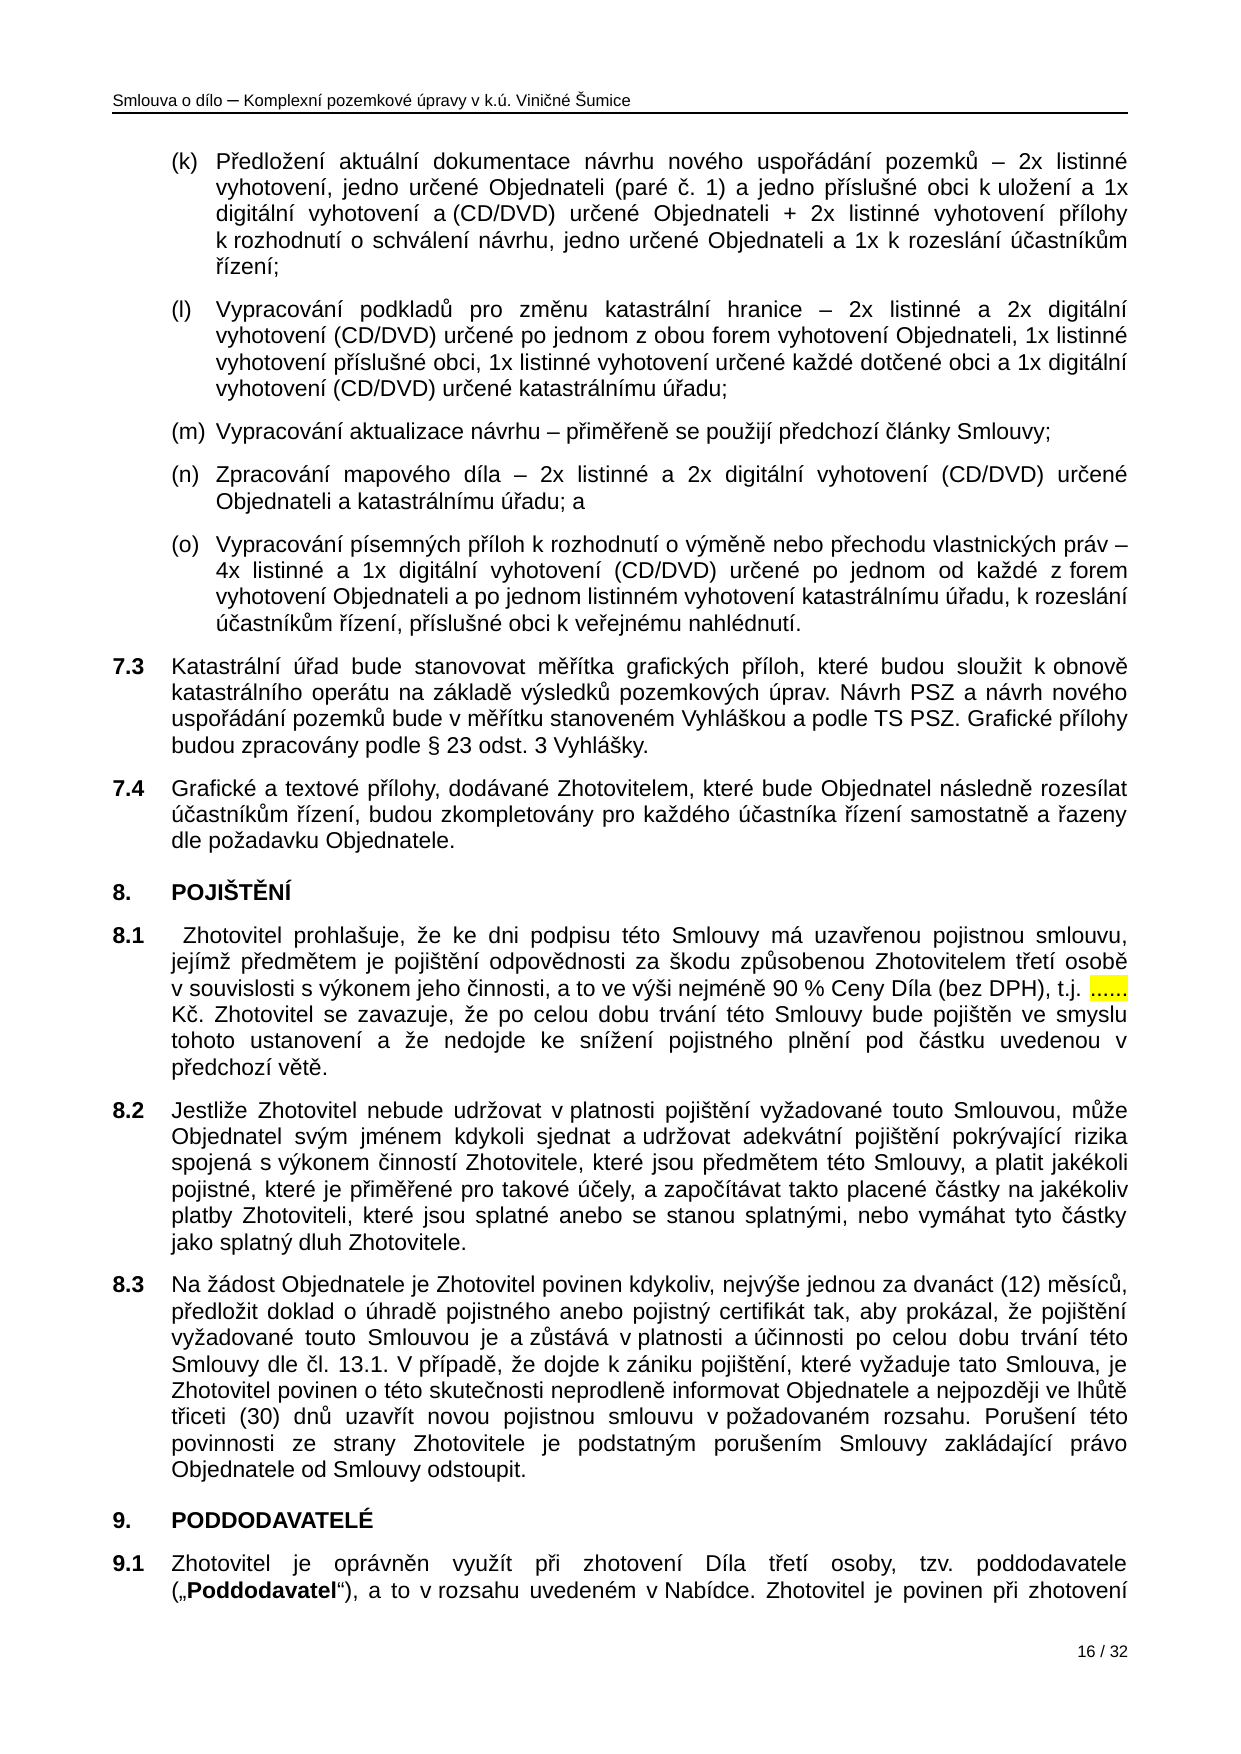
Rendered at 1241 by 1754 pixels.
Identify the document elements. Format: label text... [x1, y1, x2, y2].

list Vypracování aktualizace návrhu – přiměřeně se použijí předchozí články Smlouvy; [171, 418, 1128, 444]
text Katastrální úřad bude stanovovat měřítka grafických příloh, které budou sloužit k obnově katastrálního operátu na základě výsledků pozemkových úprav. Návrh PSZ a návrh nového uspořádání pozemků bude v měřítku stanoveném Vyhláškou a podle TS PSZ. Grafické přílohy budou zpracovány podle § 23 odst. 3 Vyhlášky. [112, 653, 1128, 758]
text Poddodavatelé [112, 1507, 1128, 1534]
list Vypracování podkladů pro změnu katastrální hranice – 2x listinné a 2x digitální vyhotovení (CD/DVD) určené po jednom z obou forem vyhotovení Objednateli, 1x listinné vyhotovení příslušné obci, 1x listinné vyhotovení určené každé dotčené obci a 1x digitální vyhotovení (CD/DVD) určené katastrálnímu úřadu; [171, 296, 1128, 402]
text Pojištění [112, 879, 1128, 905]
text Grafické a textové přílohy, dodávané Zhotovitelem, které bude Objednatel následně rozesílat účastníkům řízení, budou zkompletovány pro každého účastníka řízení samostatně a řazeny dle požadavku Objednatele. [112, 775, 1128, 854]
text Jestliže Zhotovitel nebude udržovat v platnosti pojištění vyžadované touto Smlouvou, může Objednatel svým jménem kdykoli sjednat a udržovat adekvátní pojištění pokrývající rizika spojená s výkonem činností Zhotovitele, které jsou předmětem této Smlouvy, a platit jakékoli pojistné, které je přiměřené pro takové účely, a započítávat takto placené částky na jakékoliv platby Zhotoviteli, které jsou splatné anebo se stanou splatnými, nebo vymáhat tyto částky jako splatný dluh Zhotovitele. [112, 1097, 1128, 1255]
list Vypracování písemných příloh k rozhodnutí o výměně nebo přechodu vlastnických práv – 4x listinné a 1x digitální vyhotovení (CD/DVD) určené po jednom od každé z forem vyhotovení Objednateli a po jednom listinném vyhotovení katastrálnímu úřadu, k rozeslání účastníkům řízení, příslušné obci k veřejnému nahlédnutí. [171, 531, 1128, 636]
list Předložení aktuální dokumentace návrhu nového uspořádání pozemků – 2x listinné vyhotovení, jedno určené Objednateli (paré č. 1) a jedno příslušné obci k uložení a 1x digitální vyhotovení a (CD/DVD) určené Objednateli + 2x listinné vyhotovení přílohy k rozhodnutí o schválení návrhu, jedno určené Objednateli a 1x k rozeslání účastníkům řízení; [171, 148, 1128, 279]
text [112, 1550, 1128, 1603]
text Na žádost Objednatele je Zhotovitel povinen kdykoliv, nejvýše jednou za dvanáct (12) měsíců, předložit doklad o úhradě pojistného anebo pojistný certifikát tak, aby prokázal, že pojištění vyžadované touto Smlouvou je a zůstává v platnosti a účinnosti po celou dobu trvání této Smlouvy dle čl. 13.1. V případě, že dojde k zániku pojištění, které vyžaduje tato Smlouva, je Zhotovitel povinen o této skutečnosti neprodleně informovat Objednatele a nejpozději ve lhůtě třiceti (30) dnů uzavřít novou pojistnou smlouvu v požadovaném rozsahu. Porušení této povinnosti ze strany Zhotovitele je podstatným porušením Smlouvy zakládající právo Objednatele od Smlouvy odstoupit. [112, 1271, 1128, 1482]
text Zhotovitel prohlašuje, že ke dni podpisu této Smlouvy má uzavřenou pojistnou smlouvu, jejímž předmětem je pojištění odpovědnosti za škodu způsobenou Zhotovitelem třetí osobě v souvislosti s výkonem jeho činnosti, a to ve výši nejméně 90 % Ceny Díla (bez DPH), t.j. ...... Kč. Zhotovitel se zavazuje, že po celou dobu trvání této Smlouvy bude pojištěn ve smyslu tohoto ustanovení a že nedojde ke snížení pojistného plnění pod částku uvedenou v předchozí větě. [112, 922, 1128, 1080]
list Zpracování mapového díla – 2x listinné a 2x digitální vyhotovení (CD/DVD) určené Objednateli a katastrálnímu úřadu; a [171, 461, 1128, 514]
